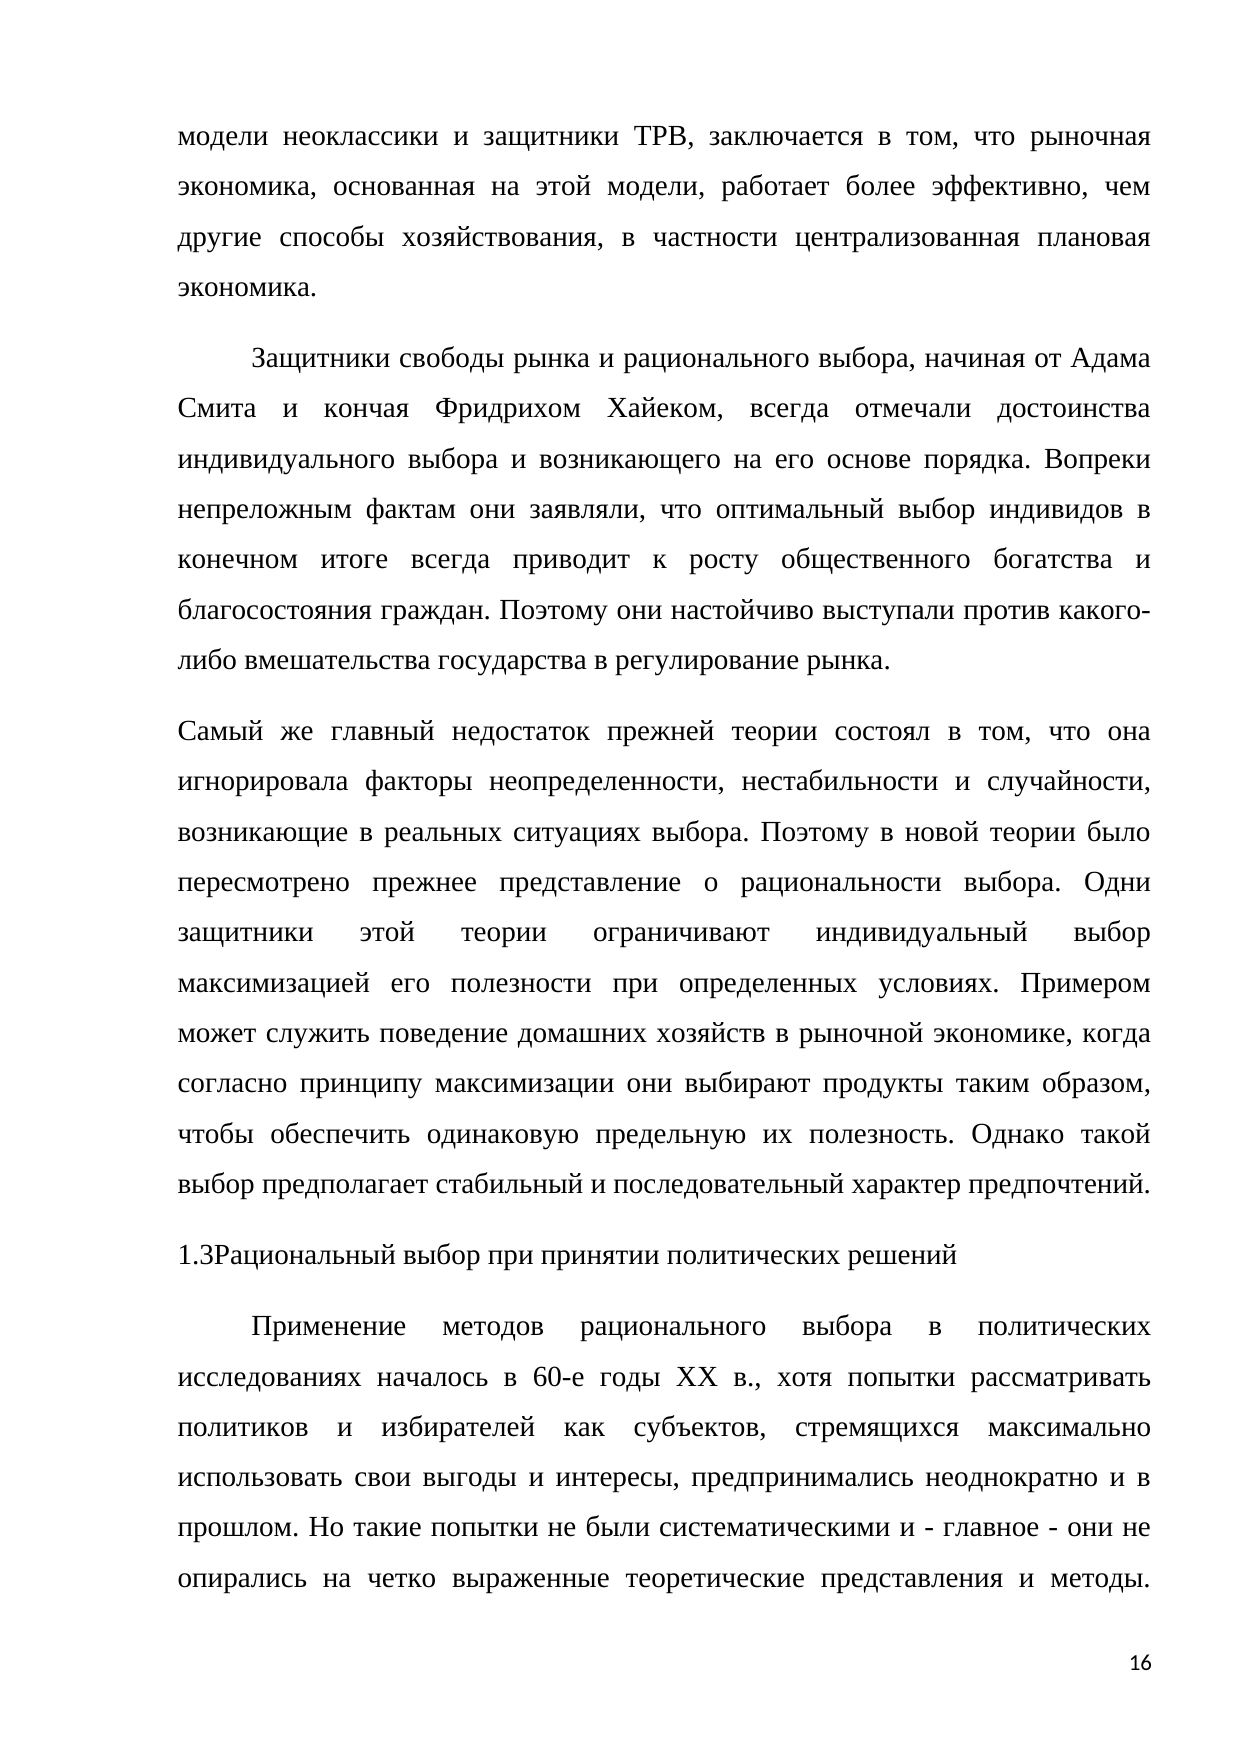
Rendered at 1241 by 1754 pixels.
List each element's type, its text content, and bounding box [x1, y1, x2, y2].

text Защитники свободы рынка и рационального выбора, начиная от Адама Смита и кончая Фридрихом Хайеком, всегда отмечали достоинства индивидуального выбора и возникающего на его основе порядка. Вопреки непреложным фактам они заявляли, что оптимальный выбор индивидов в конечном итоге всегда приводит к росту общественного богатства и благосостояния граждан. Поэтому они настойчиво выступали против какого-либо вмешательства государства в регулирование рынка. [177, 340, 1152, 676]
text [177, 118, 1152, 303]
text 1.3Рациональный выбор при принятии политических решений [177, 1237, 1152, 1271]
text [177, 1308, 1152, 1593]
text Самый же главный недостаток прежней теории состоял в том, что она игнорировала факторы неопределенности, нестабильности и случайности, возникающие в реальных ситуациях выбора. Поэтому в новой теории было пересмотрено прежнее представление о рациональности выбора. Одни защитники этой теории ограничивают индивидуальный выбор максимизацией его полезности при определенных условиях. Примером может служить поведение домашних хозяйств в рыночной экономике, когда согласно принципу максимизации они выбирают продукты таким образом, чтобы обеспечить одинаковую предельную их полезность. Однако такой выбор предполагает стабильный и последовательный характер предпочтений. [177, 713, 1152, 1199]
